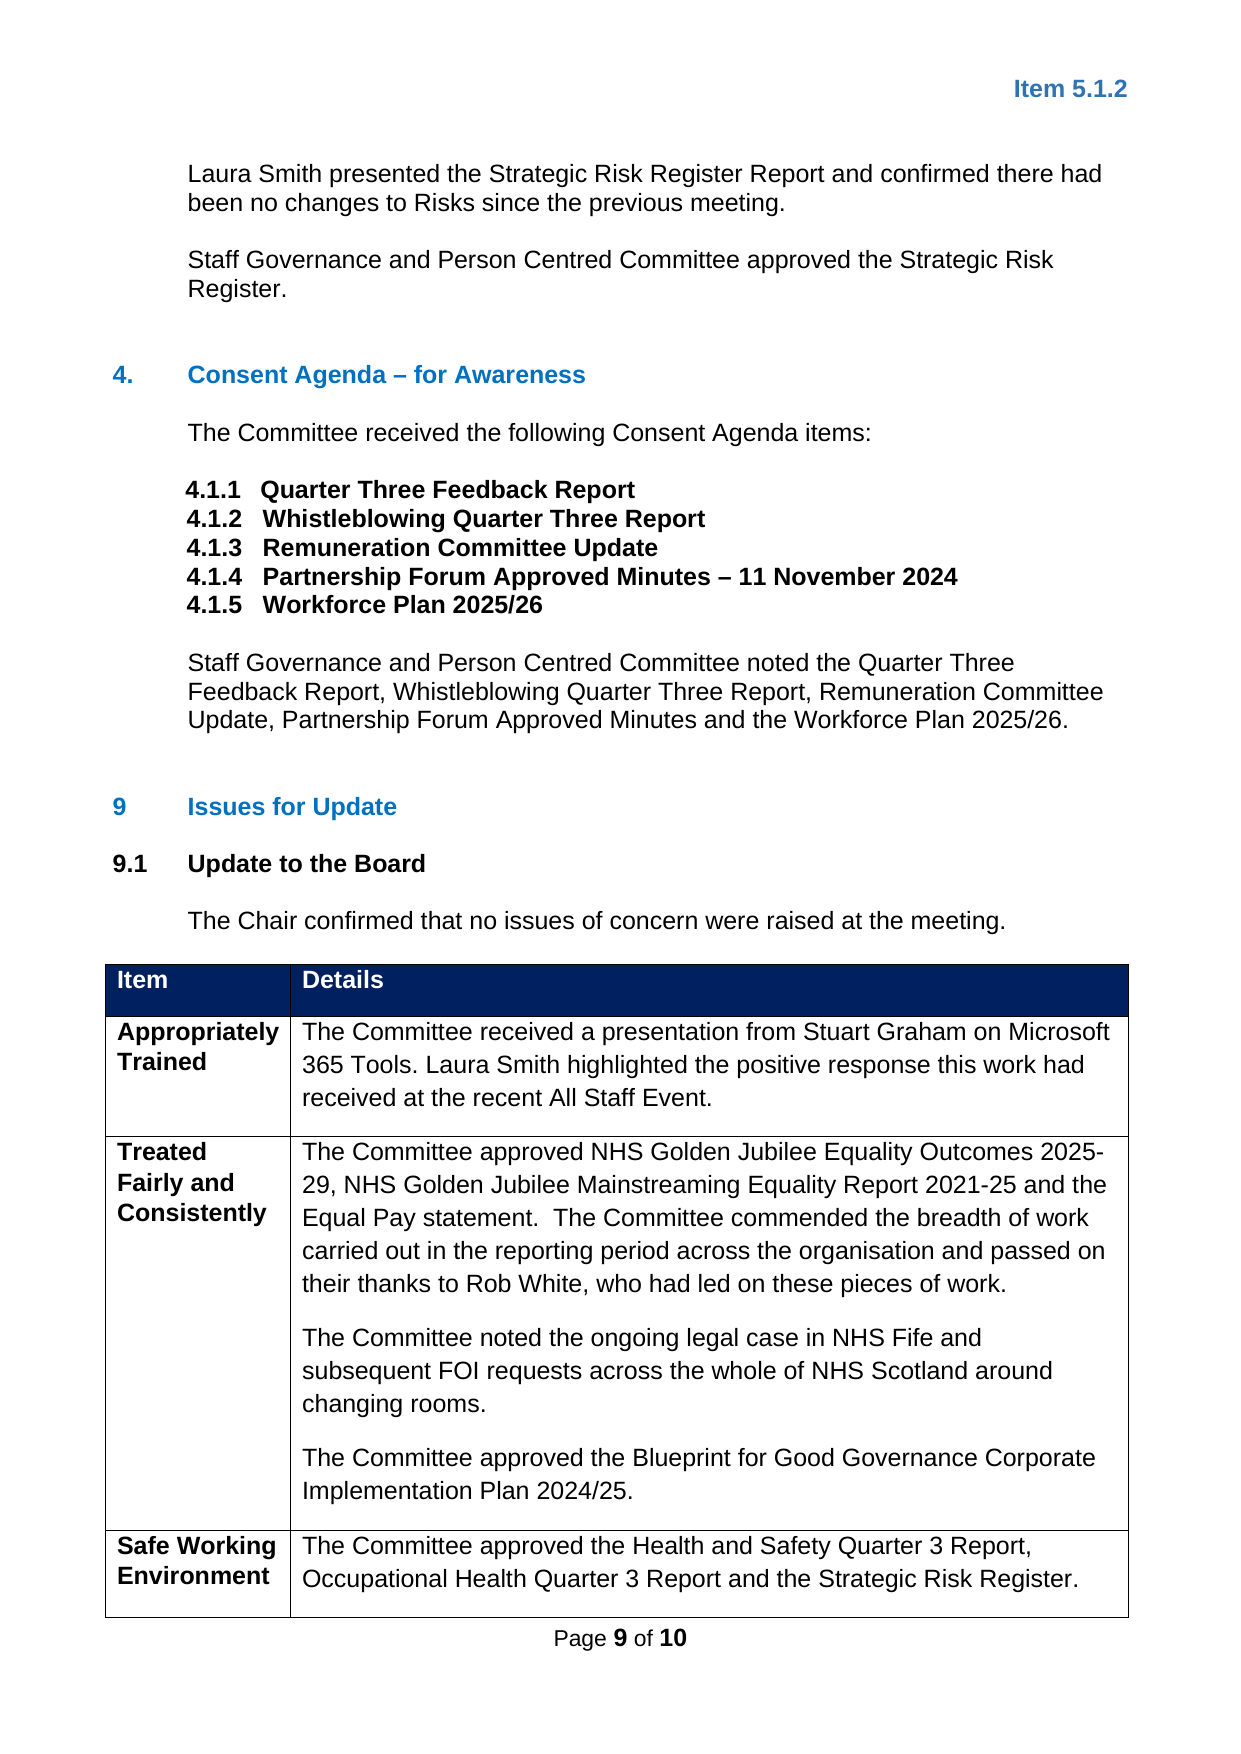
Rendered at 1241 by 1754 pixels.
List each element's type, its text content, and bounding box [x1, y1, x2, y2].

table_header Details [291, 965, 1128, 1016]
table_cell The Committee received a presentation from Stuart Graham on Microsoft 365 Tools. Laura Smith highlighted the positive response this work had received at the recent All Staff Event. [291, 1017, 1128, 1136]
table_cell The Committee approved NHS Golden Jubilee Equality Outcomes 2025-29, NHS Golden Jubilee Mainstreaming Equality Report 2021-25 and the Equal Pay statement. The Committee commended the breadth of work carried out in the reporting period across the organisation and passed on their thanks to Rob White, who had led on these pieces of work. The Committee noted the ongoing legal case in NHS Fife and subsequent FOI requests across the whole of NHS Scotland around changing rooms. The Committee approved the Blueprint for Good Governance Corporate Implementation Plan 2024/25. [291, 1137, 1128, 1529]
table_cell Safe Working Environment [106, 1531, 290, 1617]
text 9.1 Update to the Board [112, 849, 1128, 878]
text 4.1.4 Partnership Forum Approved Minutes – 11 November 2024 [186, 562, 1128, 591]
table_cell Treated Fairly and Consistently [106, 1137, 290, 1529]
text 4.1.5 Workforce Plan 2025/26 [186, 591, 1128, 619]
text Laura Smith presented the Strategic Risk Register Report and confirmed there had been no changes to Risks since the previous meeting. [187, 159, 1128, 217]
table_cell The Committee approved the Health and Safety Quarter 3 Report, Occupational Health Quarter 3 Report and the Strategic Risk Register. [291, 1531, 1128, 1617]
text 9 Issues for Update [112, 792, 1128, 821]
text Staff Governance and Person Centred Committee approved the Strategic Risk Register. [187, 246, 1128, 303]
text 4.1.1 Quarter Three Feedback Report [185, 476, 1128, 504]
text 4.1.2 Whistleblowing Quarter Three Report [186, 504, 1128, 533]
table_cell Appropriately Trained [106, 1017, 290, 1136]
text The Chair confirmed that no issues of concern were raised at the meeting. [186, 906, 1128, 935]
table_header Item [106, 965, 290, 1016]
text 4.1.3 Remuneration Committee Update [186, 533, 1128, 562]
text The Committee received the following Consent Agenda items: [112, 418, 1128, 447]
text Staff Governance and Person Centred Committee noted the Quarter Three Feedback Report, Whistleblowing Quarter Three Report, Remuneration Committee Update, Partnership Forum Approved Minutes and the Workforce Plan 2025/26. [187, 648, 1128, 734]
text 4. Consent Agenda – for Awareness [112, 361, 1128, 389]
